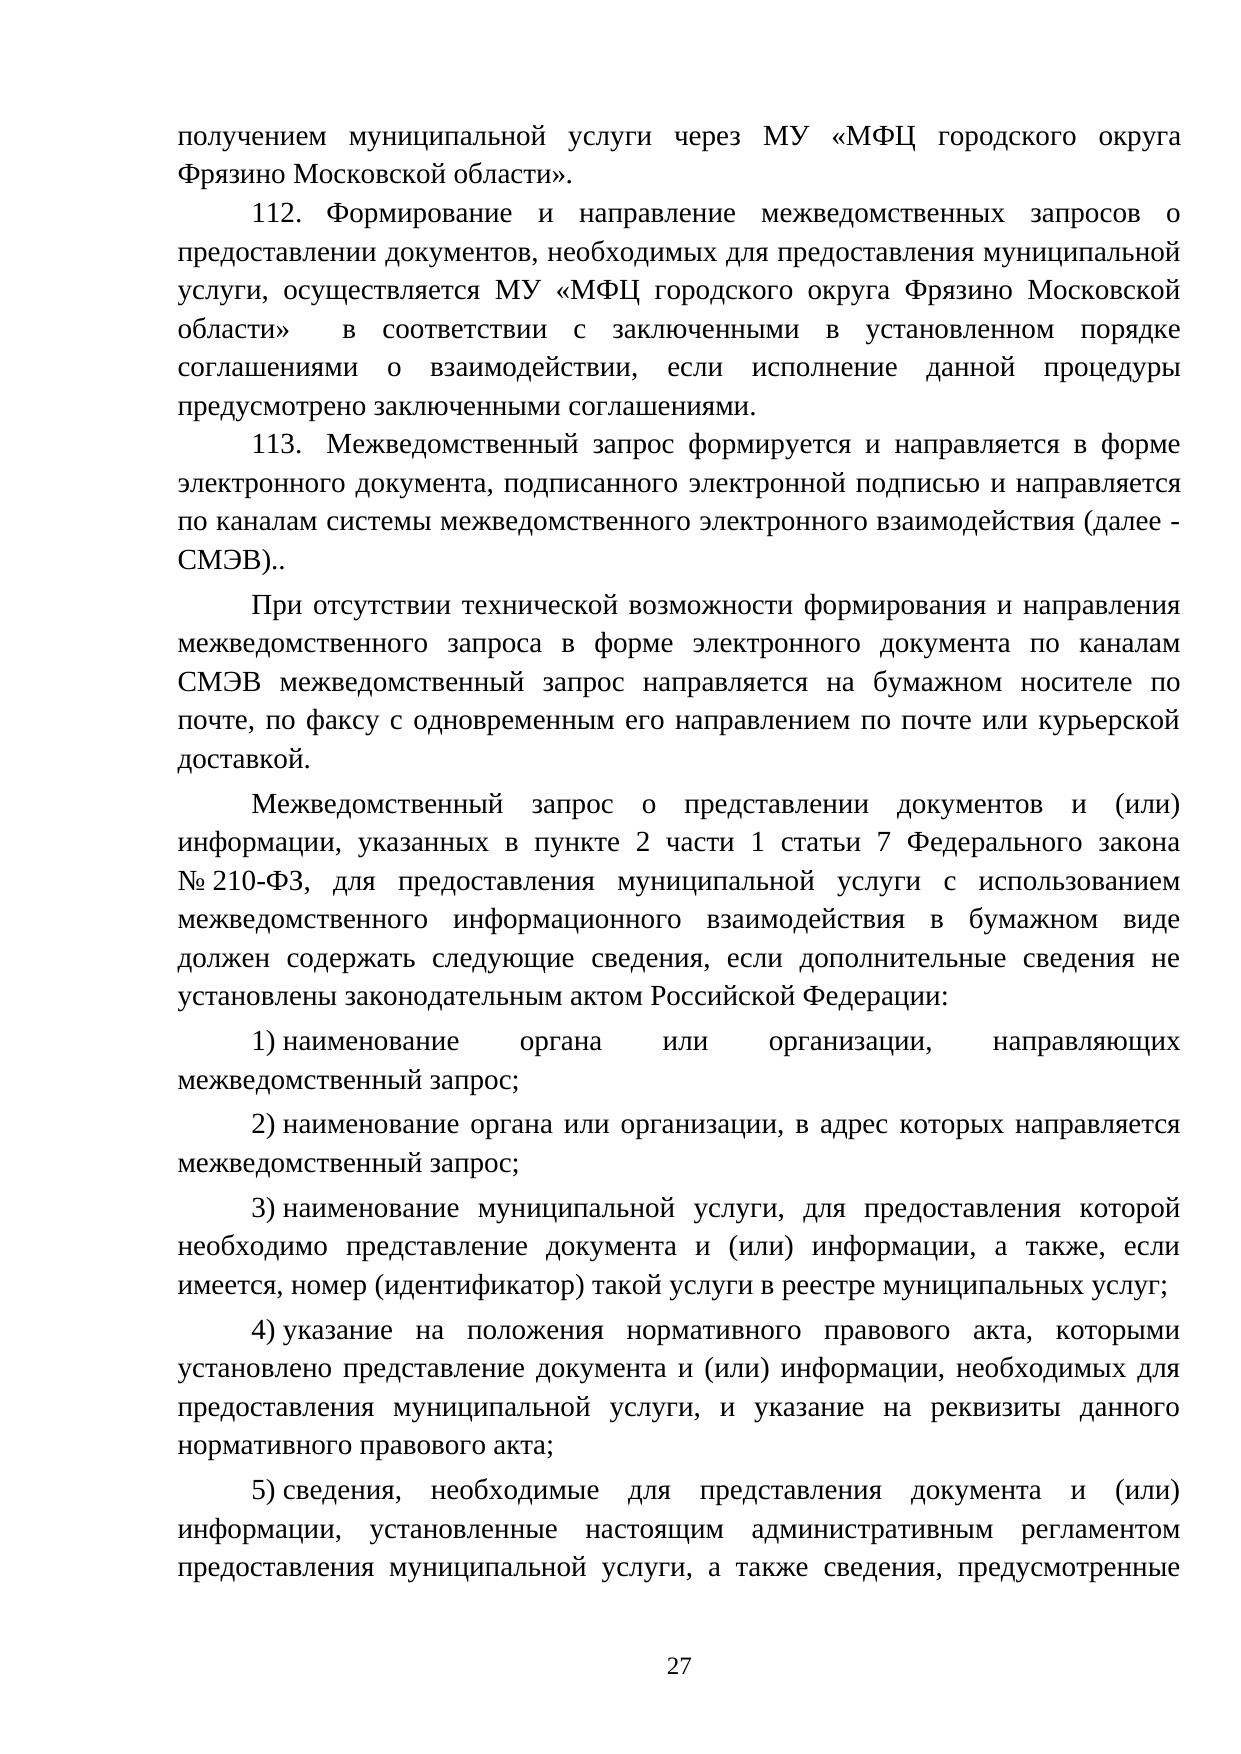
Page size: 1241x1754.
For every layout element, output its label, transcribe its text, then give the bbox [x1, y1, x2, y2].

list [177, 118, 1181, 190]
text 1) наименование органа или организации, направляющих межведомственный запрос; [177, 1023, 1181, 1095]
text При отсутствии технической возможности формирования и направления межведомственного запроса в форме электронного документа по каналам СМЭВ межведомственный запрос направляется на бумажном носителе по почте, по факсу с одновременным его направлением по почте или курьерской доставкой. [177, 587, 1181, 774]
text 3) наименование муниципальной услуги, для предоставления которой необходимо представление документа и (или) информации, а также, если имеется, номер (идентификатор) такой услуги в реестре муниципальных услуг; [177, 1190, 1181, 1301]
text 4) указание на положения нормативного правового акта, которыми установлено представление документа и (или) информации, необходимых для предоставления муниципальной услуги, и указание на реквизиты данного нормативного правового акта; [177, 1312, 1181, 1461]
list Межведомственный запрос формируется и направляется в форме электронного документа, подписанного электронной подписью и направляется по каналам системы межведомственного электронного взаимодействия (далее - СМЭВ).. [177, 426, 1181, 576]
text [177, 1472, 1181, 1583]
list Формирование и направление межведомственных запросов о предоставлении документов, необходимых для предоставления муниципальной услуги, осуществляется МУ «МФЦ городского округа Фрязино Московской области» в соответствии с заключенными в установленном порядке соглашениями о взаимодействии, если исполнение данной процедуры предусмотрено заключенными соглашениями. [177, 195, 1181, 421]
text 2) наименование органа или организации, в адрес которых направляется межведомственный запрос; [177, 1107, 1181, 1179]
text Межведомственный запрос о представлении документов и (или) информации, указанных в пункте 2 части 1 статьи 7 Федерального закона № 210-ФЗ, для предоставления муниципальной услуги с использованием межведомственного информационного взаимодействия в бумажном виде должен содержать следующие сведения, если дополнительные сведения не установлены законодательным актом Российской Федерации: [177, 786, 1181, 1012]
